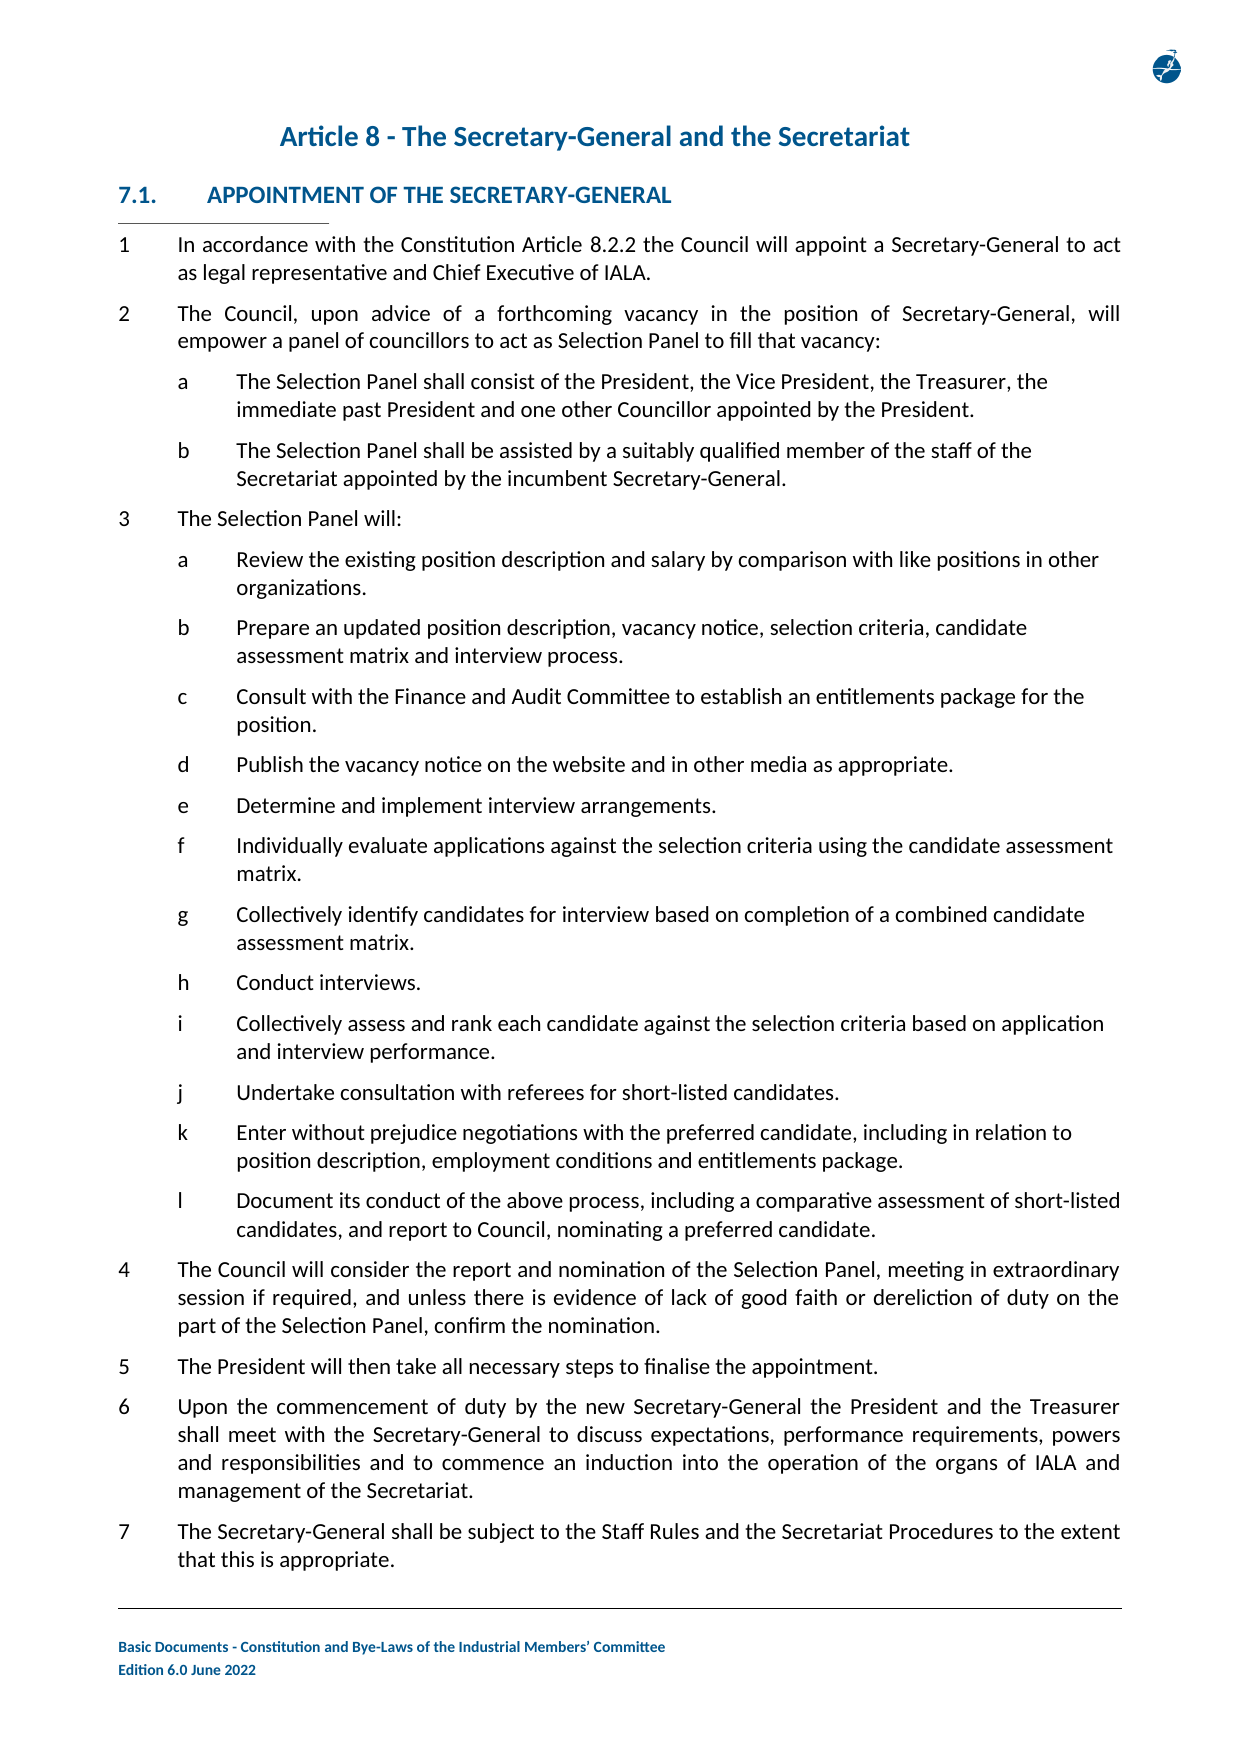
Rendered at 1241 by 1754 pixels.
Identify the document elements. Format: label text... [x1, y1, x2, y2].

text - The Secretary-General and the Secretariat [118, 118, 1122, 154]
list Review the existing position description and salary by comparison with like positions in other organizations. [177, 545, 1122, 601]
list The Selection Panel shall consist of the President, the Vice President, the Treasurer, the immediate past President and one other Councillor appointed by the President. [177, 367, 1122, 423]
list The Council, upon advice of a forthcoming vacancy in the position of Secretary-General, will empower a panel of councillors to act as Selection Panel to fill that vacancy: [118, 299, 1122, 355]
list Conduct interviews. [177, 968, 1122, 997]
list Publish the vacancy notice on the website and in other media as appropriate. [177, 750, 1122, 778]
subtitle Appointment of the Secretary-General [118, 179, 1033, 209]
list The President will then take all necessary steps to finalise the appointment. [118, 1352, 1122, 1380]
list Enter without prejudice negotiations with the preferred candidate, including in relation to position description, employment conditions and entitlements package. [177, 1118, 1122, 1174]
list The Council will consider the report and nomination of the Selection Panel, meeting in extraordinary session if required, and unless there is evidence of lack of good faith or dereliction of duty on the part of the Selection Panel, confirm the nomination. [118, 1255, 1122, 1339]
list The Selection Panel shall be assisted by a suitably qualified member of the staff of the Secretariat appointed by the incumbent Secretary-General. [177, 436, 1122, 492]
list Consult with the Finance and Audit Committee to establish an entitlements package for the position. [177, 682, 1122, 738]
list Document its conduct of the above process, including a comparative assessment of short-listed candidates, and report to Council, nominating a preferred candidate. [177, 1187, 1122, 1243]
list Collectively identify candidates for interview based on completion of a combined candidate assessment matrix. [177, 900, 1122, 956]
list Collectively assess and rank each candidate against the selection criteria based on application and interview performance. [177, 1009, 1122, 1065]
list Upon the commencement of duty by the new Secretary-General the President and the Treasurer shall meet with the Secretary-General to discuss expectations, performance requirements, powers and responsibilities and to commence an induction into the operation of the organs of IALA and management of the Secretariat. [118, 1392, 1122, 1504]
picture [1121, 0, 1240, 118]
list Prepare an updated position description, vacancy notice, selection criteria, candidate assessment matrix and interview process. [177, 613, 1122, 669]
list The Secretary-General shall be subject to the Staff Rules and the Secretariat Procedures to the extent that this is appropriate. [118, 1517, 1122, 1573]
list Individually evaluate applications against the selection criteria using the candidate assessment matrix. [177, 831, 1122, 887]
list Undertake consultation with referees for short-listed candidates. [177, 1078, 1122, 1106]
list Determine and implement interview arrangements. [177, 791, 1122, 819]
list In accordance with the Constitution Article 8.2.2 the Council will appoint a Secretary-General to act as legal representative and Chief Executive of IALA. [118, 230, 1122, 286]
list The Selection Panel will: [118, 504, 1122, 532]
